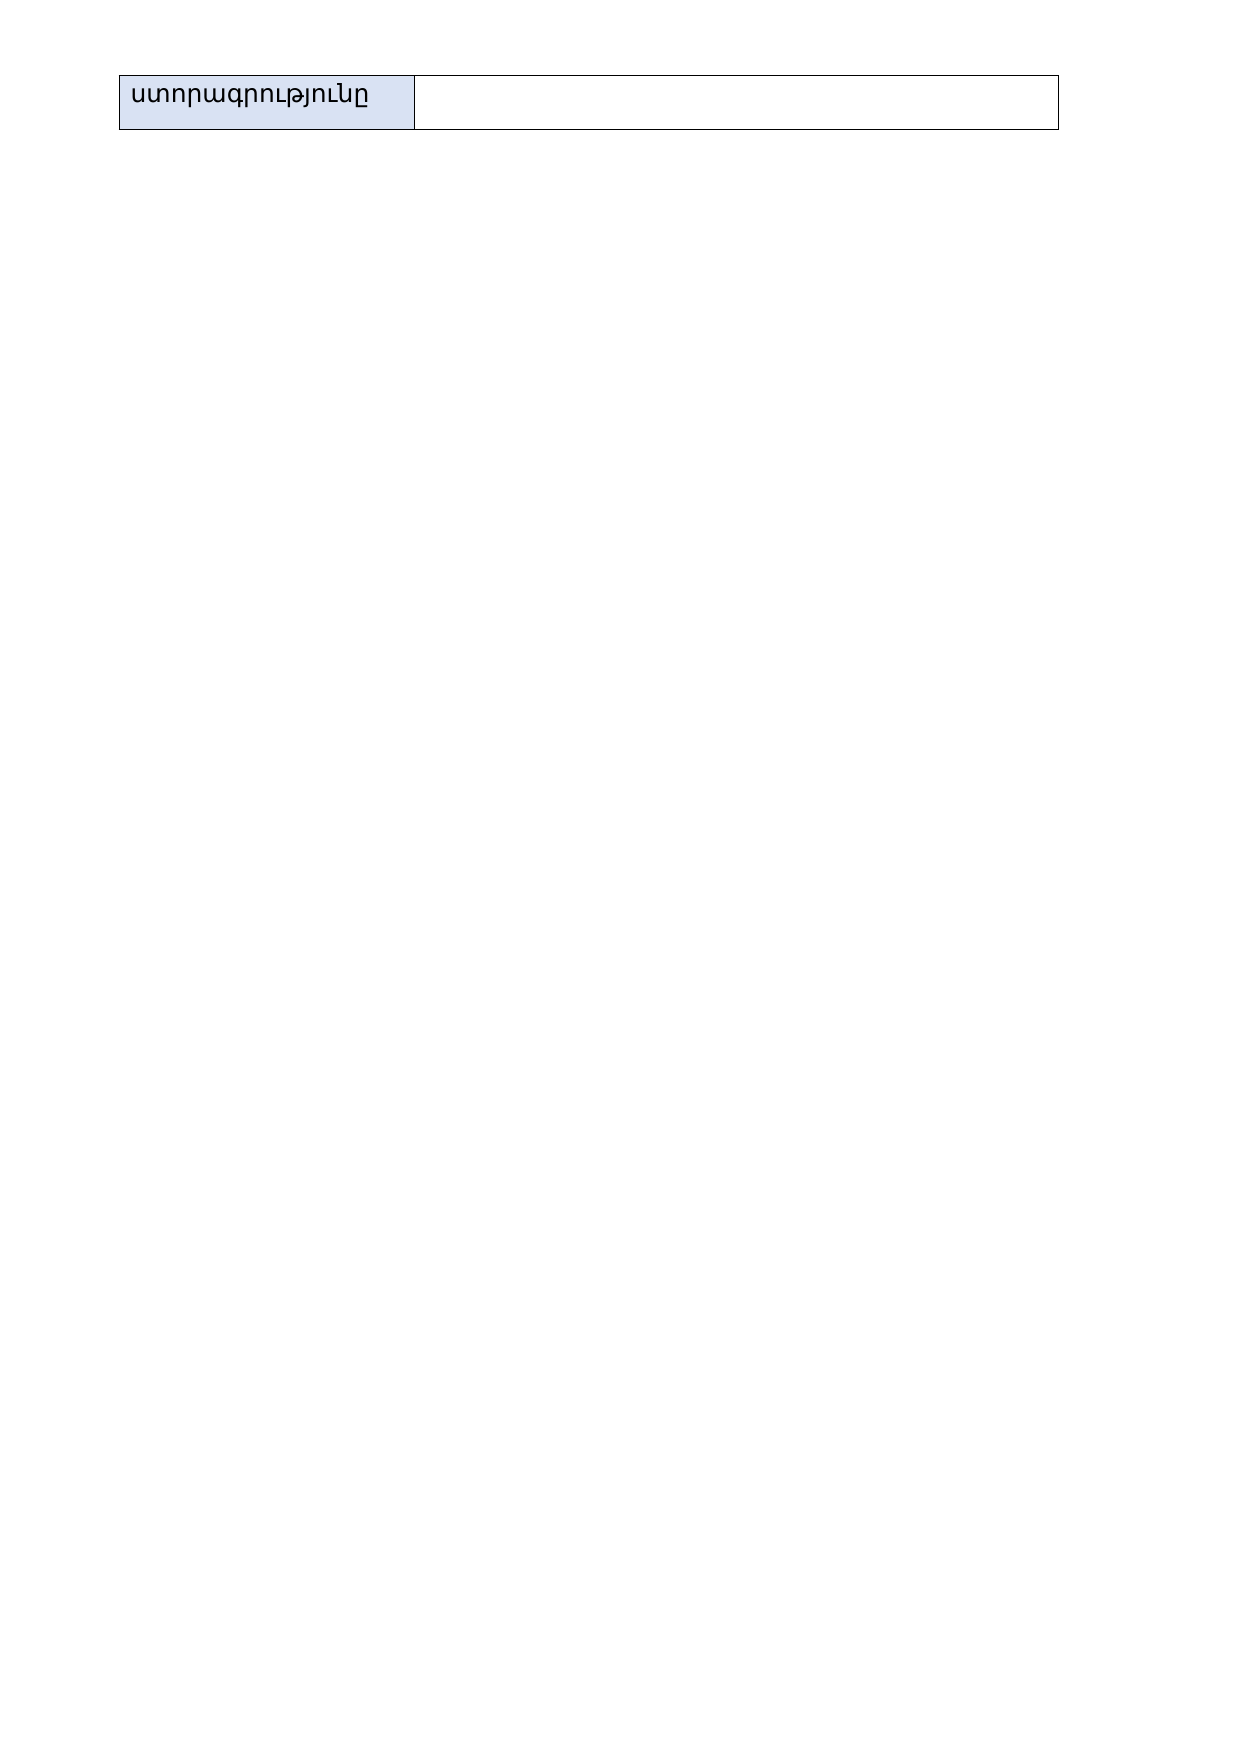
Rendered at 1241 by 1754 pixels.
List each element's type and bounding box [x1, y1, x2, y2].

table_cell [415, 76, 1058, 129]
table_cell [120, 76, 414, 129]
